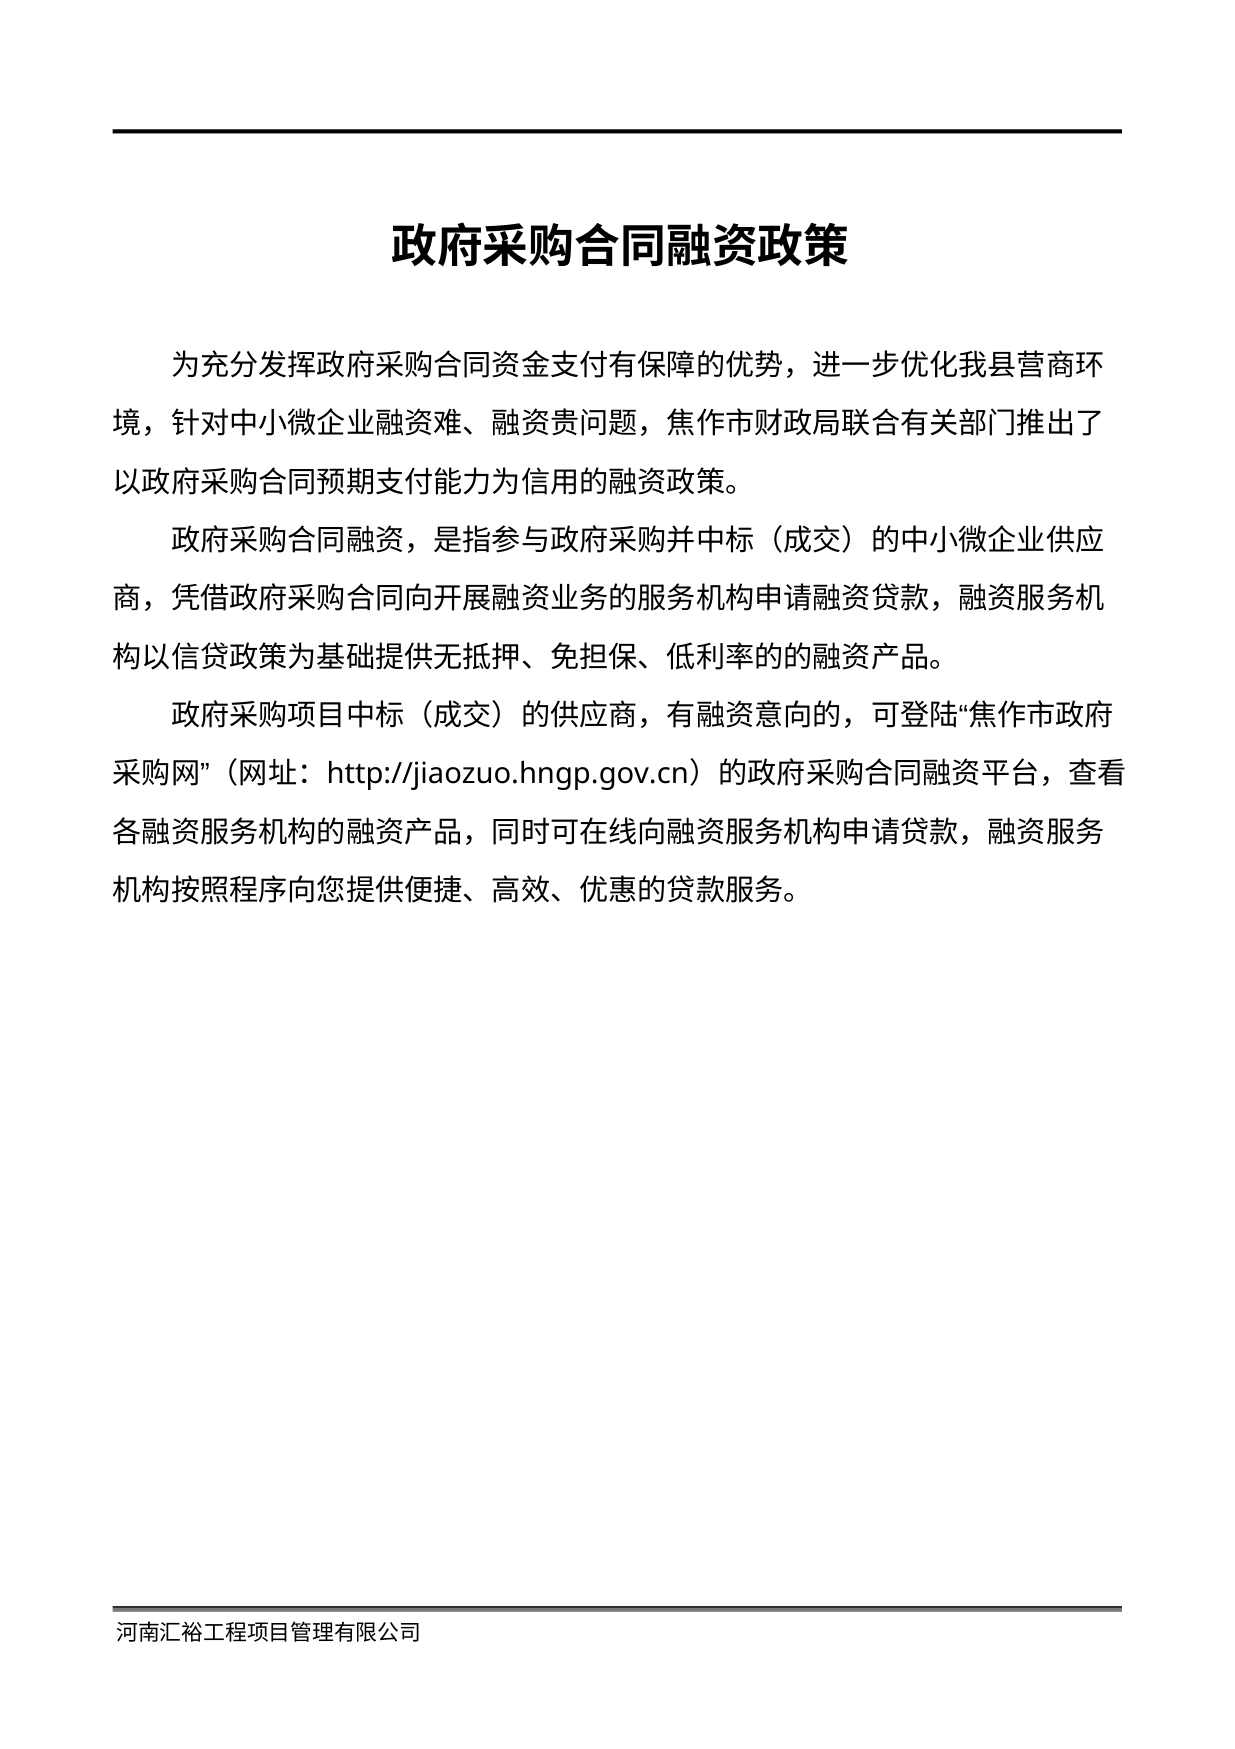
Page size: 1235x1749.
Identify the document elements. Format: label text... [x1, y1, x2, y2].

picture [112, 128, 1122, 135]
picture [112, 1606, 1122, 1612]
text 为充分发挥政府采购合同资金支付有保障的优势，进一步优化我县营商环境，针对中小微企业融资难、融资贵问题，焦作市财政局联合有关部门推出了以政府采购合同预期支付能力为信用的融资政策。 [112, 329, 1128, 504]
text 政府采购合同融资政策 [112, 209, 1128, 276]
text 政府采购项目中标（成交）的供应商，有融资意向的，可登陆“焦作市政府采购网”（网址：http://jiaozuo.hngp.gov.cn）的政府采购合同融资平台，查看各融资服务机构的融资产品，同时可在线向融资服务机构申请贷款，融资服务机构按照程序向您提供便捷、高效、优惠的贷款服务。 [112, 679, 1128, 912]
text 政府采购合同融资，是指参与政府采购并中标（成交）的中小微企业供应商，凭借政府采购合同向开展融资业务的服务机构申请融资贷款，融资服务机构以信贷政策为基础提供无抵押、免担保、低利率的的融资产品。 [112, 504, 1128, 679]
